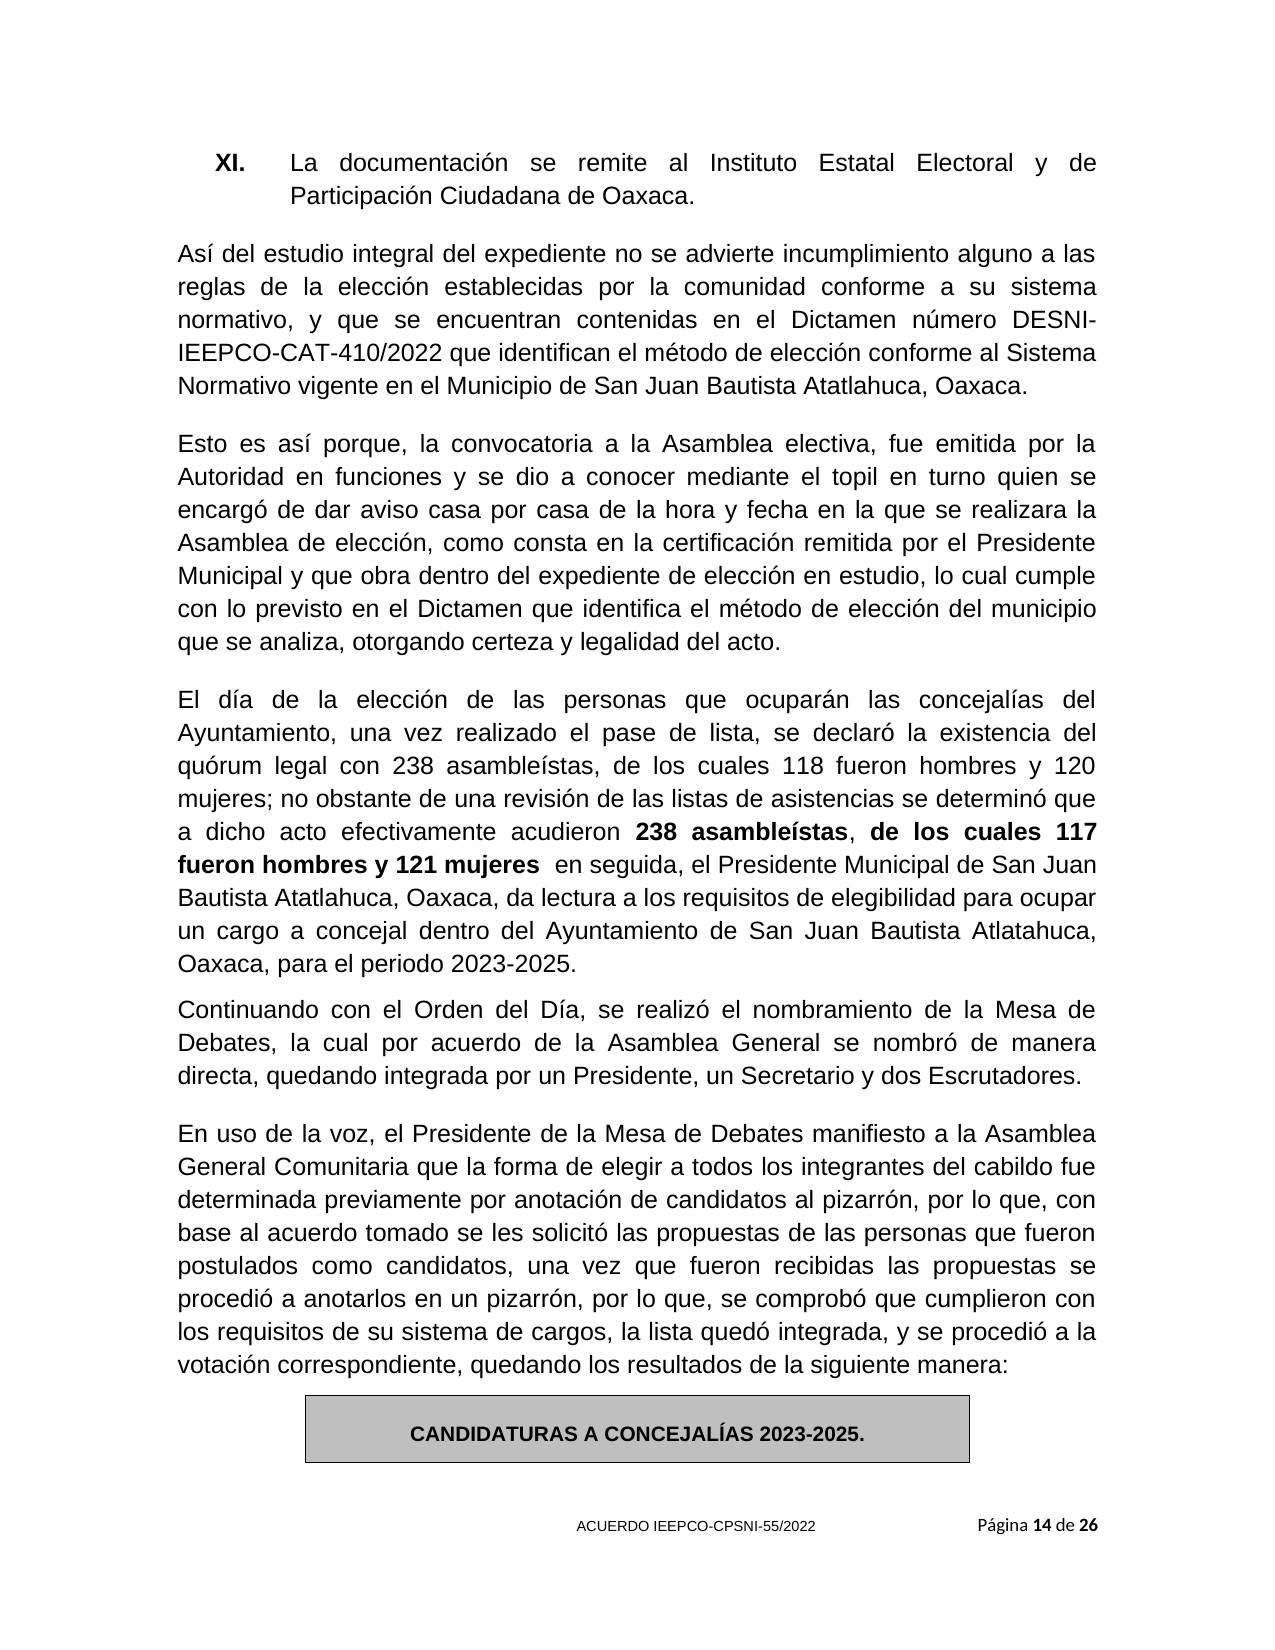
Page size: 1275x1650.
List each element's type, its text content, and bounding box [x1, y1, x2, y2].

text Así del estudio integral del expediente no se advierte incumplimiento alguno a las reglas de la elección establecidas por la comunidad conforme a su sistema normativo, y que se encuentran contenidas en el Dictamen número DESNI-IEEPCO-CAT-410/2022 que identifican el método de elección conforme al Sistema Normativo vigente en el Municipio de San Juan Bautista Atatlahuca, Oaxaca. [177, 239, 1098, 399]
text El día de la elección de las personas que ocuparán las concejalías del Ayuntamiento, una vez realizado el pase de lista, se declaró la existencia del quórum legal con 238 asambleístas, de los cuales 118 fueron hombres y 120 mujeres; no obstante de una revisión de las listas de asistencias se determinó que a dicho acto efectivamente acudieron 238 asambleístas, de los cuales 117 fueron hombres y 121 mujeres en seguida, el Presidente Municipal de San Juan Bautista Atatlahuca, Oaxaca, da lectura a los requisitos de elegibilidad para ocupar un cargo a concejal dentro del Ayuntamiento de San Juan Bautista Atlatahuca, Oaxaca, para el periodo 2023-2025. [177, 685, 1098, 978]
list La documentación se remite al Instituto Estatal Electoral y de Participación Ciudadana de Oaxaca. [215, 148, 1098, 209]
text En uso de la voz, el Presidente de la Mesa de Debates manifiesto a la Asamblea General Comunitaria que la forma de elegir a todos los integrantes del cabildo fue determinada previamente por anotación de candidatos al pizarrón, por lo que, con base al acuerdo tomado se les solicitó las propuestas de las personas que fueron postulados como candidatos, una vez que fueron recibidas las propuestas se procedió a anotarlos en un pizarrón, por lo que, se comprobó que cumplieron con los requisitos de su sistema de cargos, la lista quedó integrada, y se procedió a la votación correspondiente, quedando los resultados de la siguiente manera: [177, 1119, 1098, 1378]
table_header CANDIDATURAS A CONCEJALÍAS 2023-2025. [306, 1396, 969, 1462]
text Esto es así porque, la convocatoria a la Asamblea electiva, fue emitida por la Autoridad en funciones y se dio a conocer mediante el topil en turno quien se encargó de dar aviso casa por casa de la hora y fecha en la que se realizara la Asamblea de elección, como consta en la certificación remitida por el Presidente Municipal y que obra dentro del expediente de elección en estudio, lo cual cumple con lo previsto en el Dictamen que identifica el método de elección del municipio que se analiza, otorgando certeza y legalidad del acto. [177, 429, 1098, 656]
text Continuando con el Orden del Día, se realizó el nombramiento de la Mesa de Debates, la cual por acuerdo de la Asamblea General se nombró de manera directa, quedando integrada por un Presidente, un Secretario y dos Escrutadores. [177, 994, 1098, 1089]
